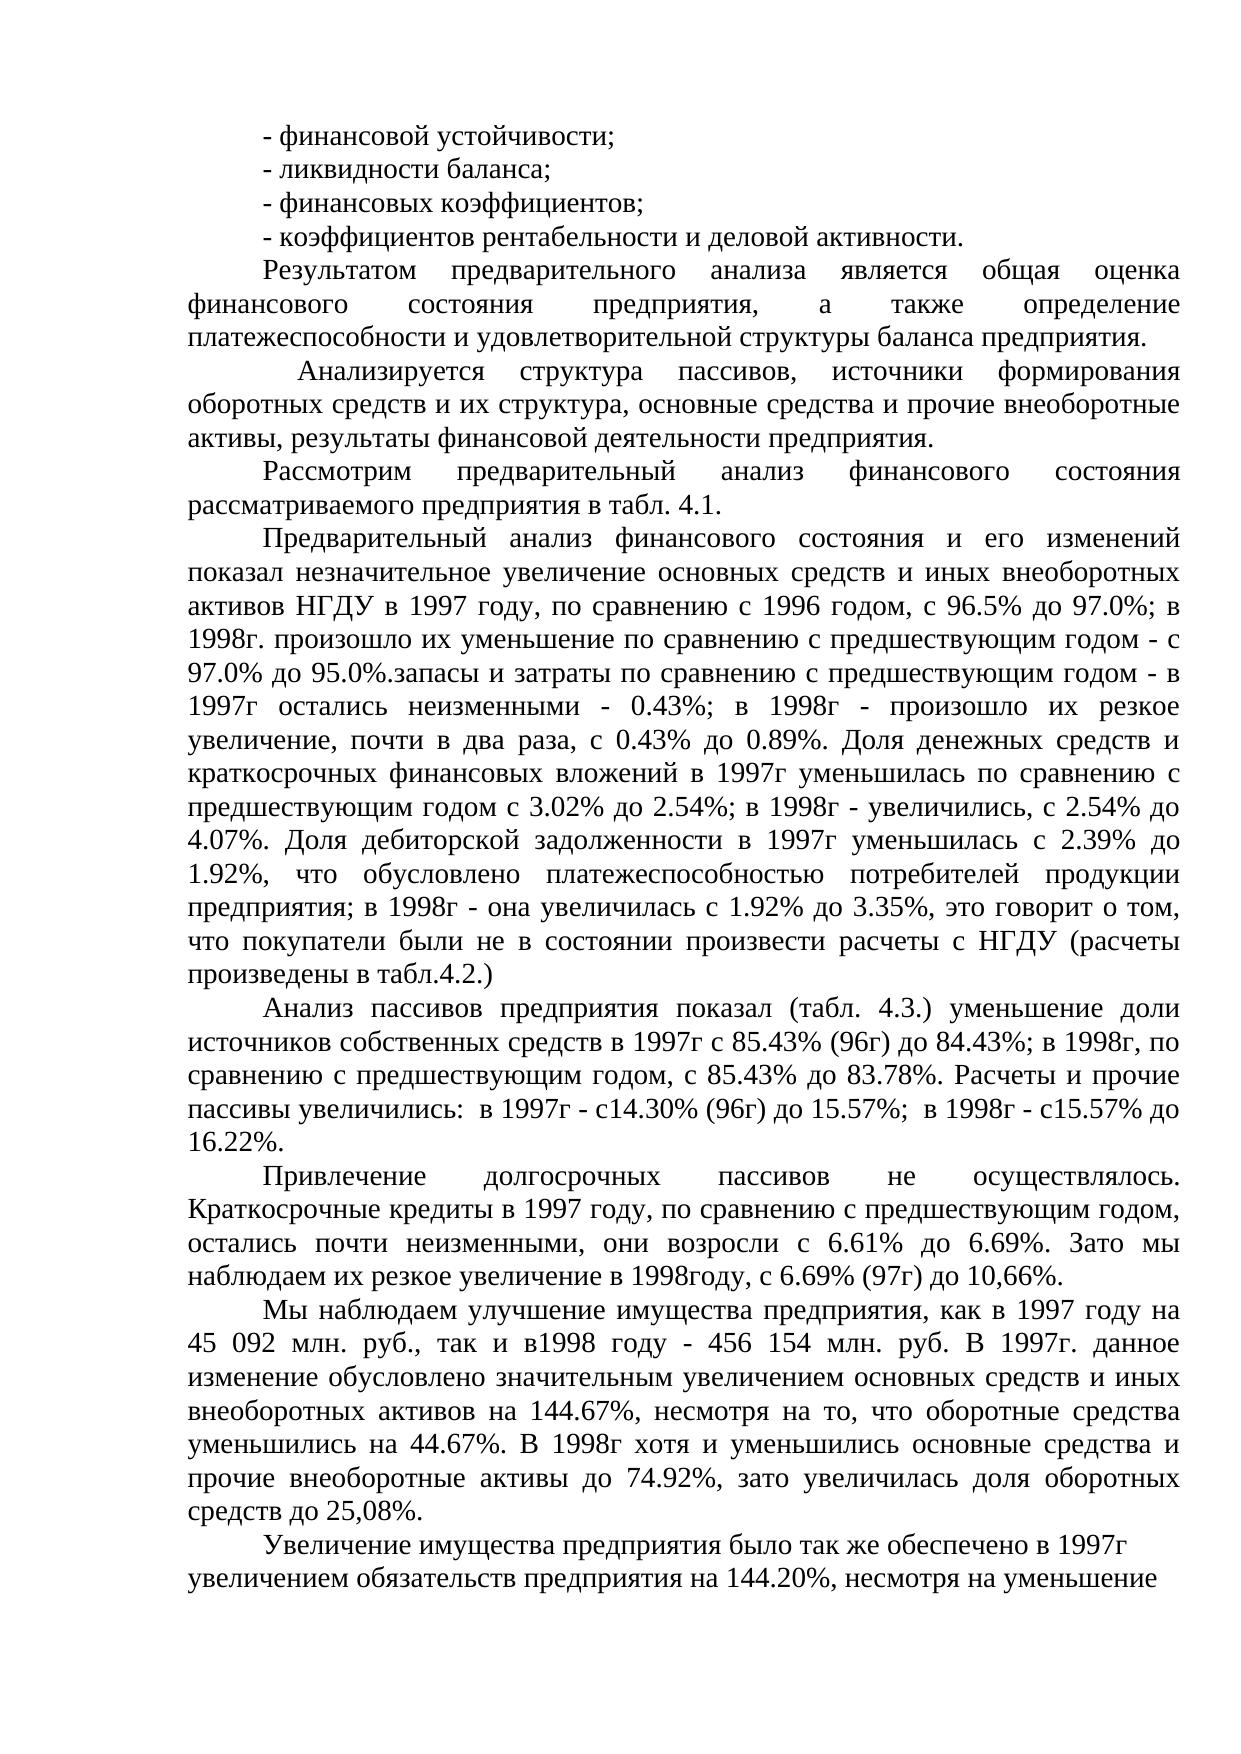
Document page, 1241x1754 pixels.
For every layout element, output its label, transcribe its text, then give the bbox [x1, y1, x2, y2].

text - финансовых коэффициентов; [187, 185, 1181, 219]
text - финансовой устойчивости; [187, 118, 1181, 152]
text Мы наблюдаем улучшение имущества предприятия, как в 1997 году на 45 092 млн. руб., так и в1998 году - 456 154 млн. руб. В 1997г. данное изменение обусловлено значительным увеличением основных средств и иных внеоборотных активов на 144.67%, несмотря на то, что оборотные средства уменьшились на 44.67%. В 1998г хотя и уменьшились основные средства и прочие внеоборотные активы до 74.92%, зато увеличилась доля оборотных средств до 25,08%. [187, 1292, 1181, 1527]
text Рассмотрим предварительный анализ финансового состояния рассматриваемого предприятия в табл. 4.1. [187, 453, 1181, 521]
text Анализируется структура пассивов, источники формирования оборотных средств и их структура, основные средства и прочие внеоборотные активы, результаты финансовой деятельности предприятия. [187, 353, 1181, 453]
text Результатом предварительного анализа является общая оценка финансового состояния предприятия, а также определение платежеспособности и удовлетворительной структуры баланса предприятия. [187, 252, 1181, 353]
text - коэффициентов рентабельности и деловой активности. [187, 219, 1181, 252]
text Привлечение долгосрочных пассивов не осуществлялось. Краткосрочные кредиты в 1997 году, по сравнению с предшествующим годом, остались почти неизменными, они возросли с 6.61% до 6.69%. Зато мы наблюдаем их резкое увеличение в 1998году, с 6.69% (97г) до 10,66%. [187, 1158, 1181, 1292]
text Увеличение имущества предприятия было так же обеспечено в 1997г увеличением обязательств предприятия на 144.20%, несмотря на уменьшение [187, 1527, 1181, 1594]
text - ликвидности баланса; [187, 152, 1181, 185]
text Предварительный анализ финансового состояния и его изменений показал незначительное увеличение основных средств и иных внеоборотных активов НГДУ в 1997 году, по сравнению с 1996 годом, с 96.5% до 97.0%; в 1998г. произошло их уменьшение по сравнению с предшествующим годом - с 97.0% до 95.0%.запасы и затраты по сравнению с предшествующим годом - в 1997г остались неизменными - 0.43%; в 1998г - произошло их резкое увеличение, почти в два раза, с 0.43% до 0.89%. Доля денежных средств и краткосрочных финансовых вложений в 1997г уменьшилась по сравнению с предшествующим годом с 3.02% до 2.54%; в 1998г - увеличились, с 2.54% до 4.07%. Доля дебиторской задолженности в 1997г уменьшилась с 2.39% до 1.92%, что обусловлено платежеспособностью потребителей продукции предприятия; в 1998г - она увеличилась с 1.92% до 3.35%, это говорит о том, что покупатели были не в состоянии произвести расчеты с НГДУ (расчеты произведены в табл.4.2.) [187, 521, 1181, 990]
text Анализ пассивов предприятия показал (табл. 4.3.) уменьшение доли источников собственных средств в 1997г с 85.43% (96г) до 84.43%; в 1998г, по сравнению с предшествующим годом, с 85.43% до 83.78%. Расчеты и прочие пассивы увеличились: в 1997г - с14.30% (96г) до 15.57%; в 1998г - с15.57% до 16.22%. [187, 990, 1181, 1158]
